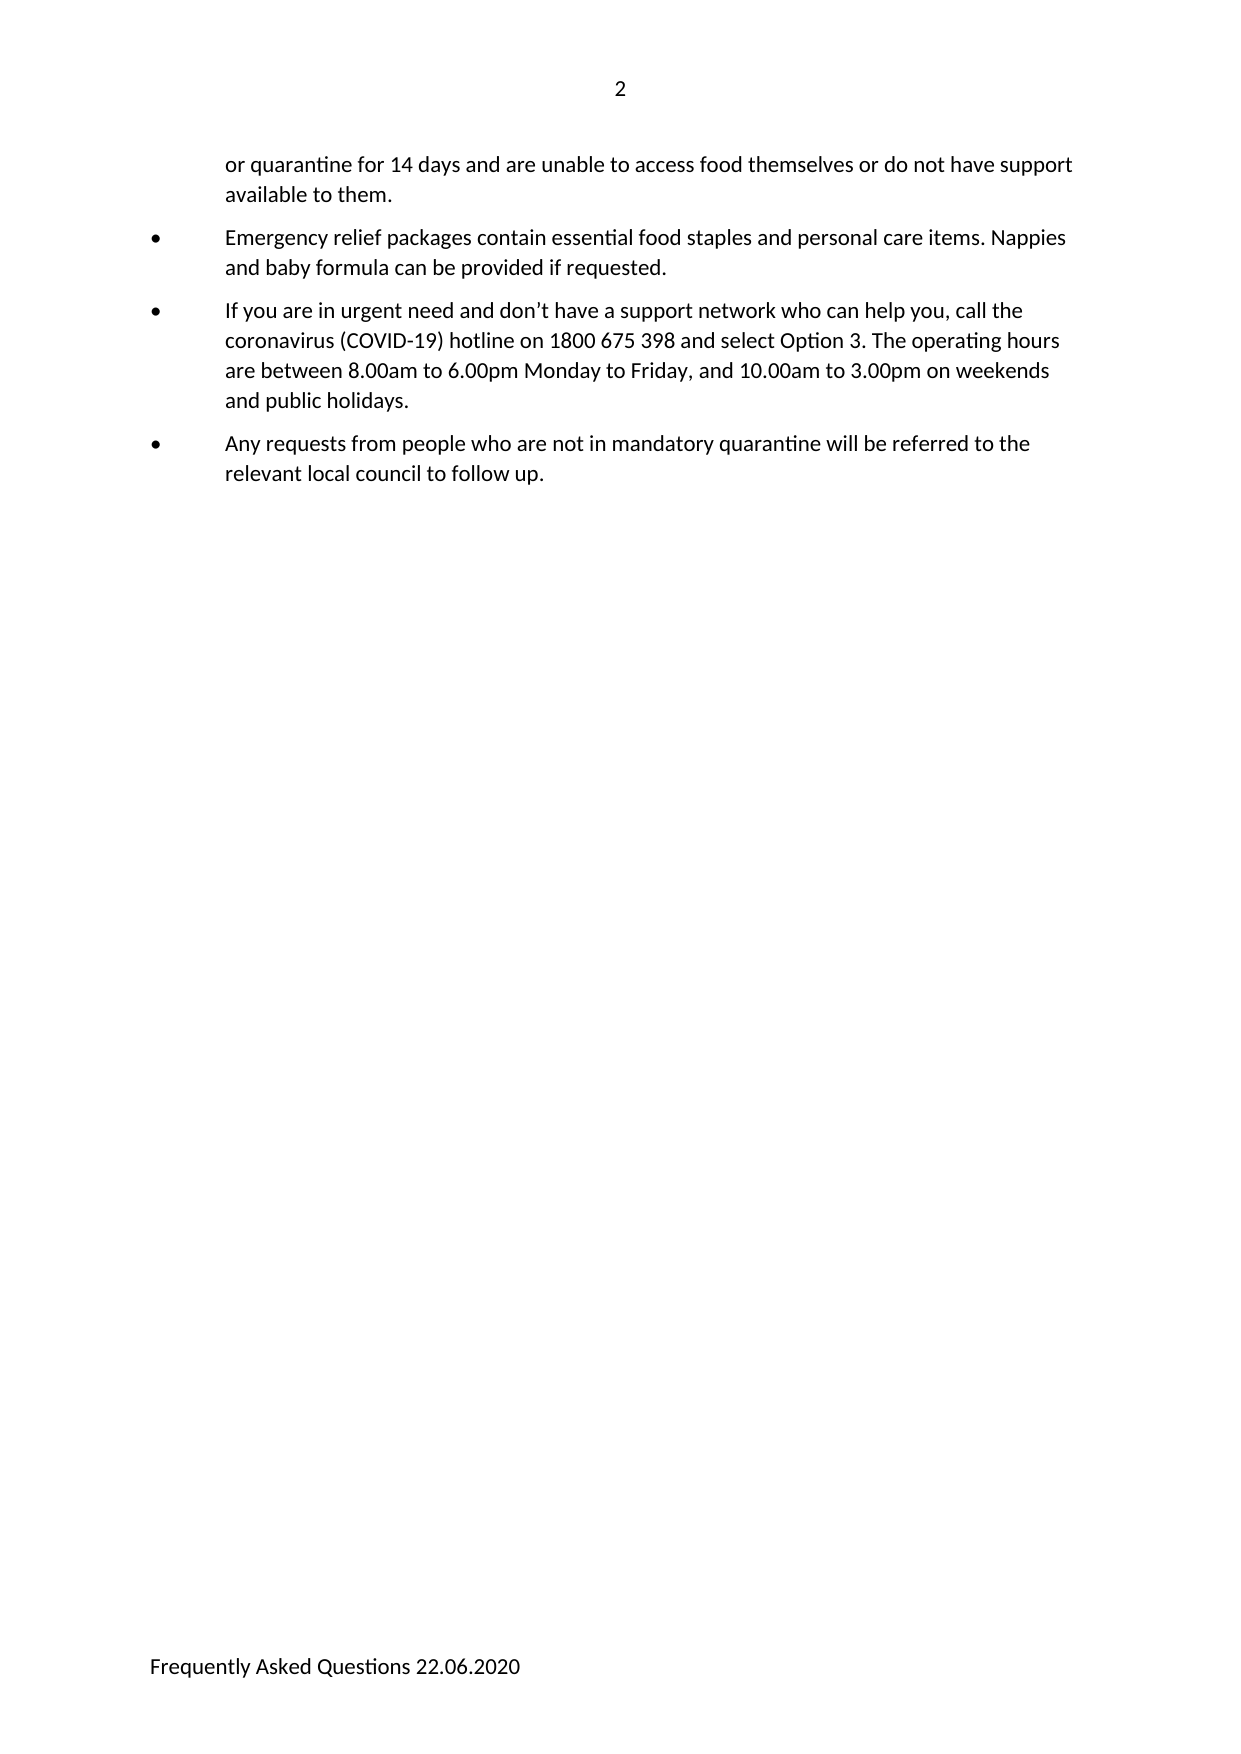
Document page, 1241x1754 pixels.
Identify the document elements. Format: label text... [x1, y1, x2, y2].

text • If you are in urgent need and don’t have a support network who can help you, call the coronavirus (COVID-19) hotline on 1800 675 398 and select Option 3. The operating hours are between 8.00am to 6.00pm Monday to Friday, and 10.00am to 3.00pm on weekends and public holidays. [150, 296, 1090, 414]
text • Any requests from people who are not in mandatory quarantine will be referred to the relevant local council to follow up. [150, 429, 1090, 487]
text • Emergency relief packages contain essential food staples and personal care items. Nappies and baby formula can be provided if requested. [150, 223, 1090, 281]
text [150, 150, 1090, 208]
